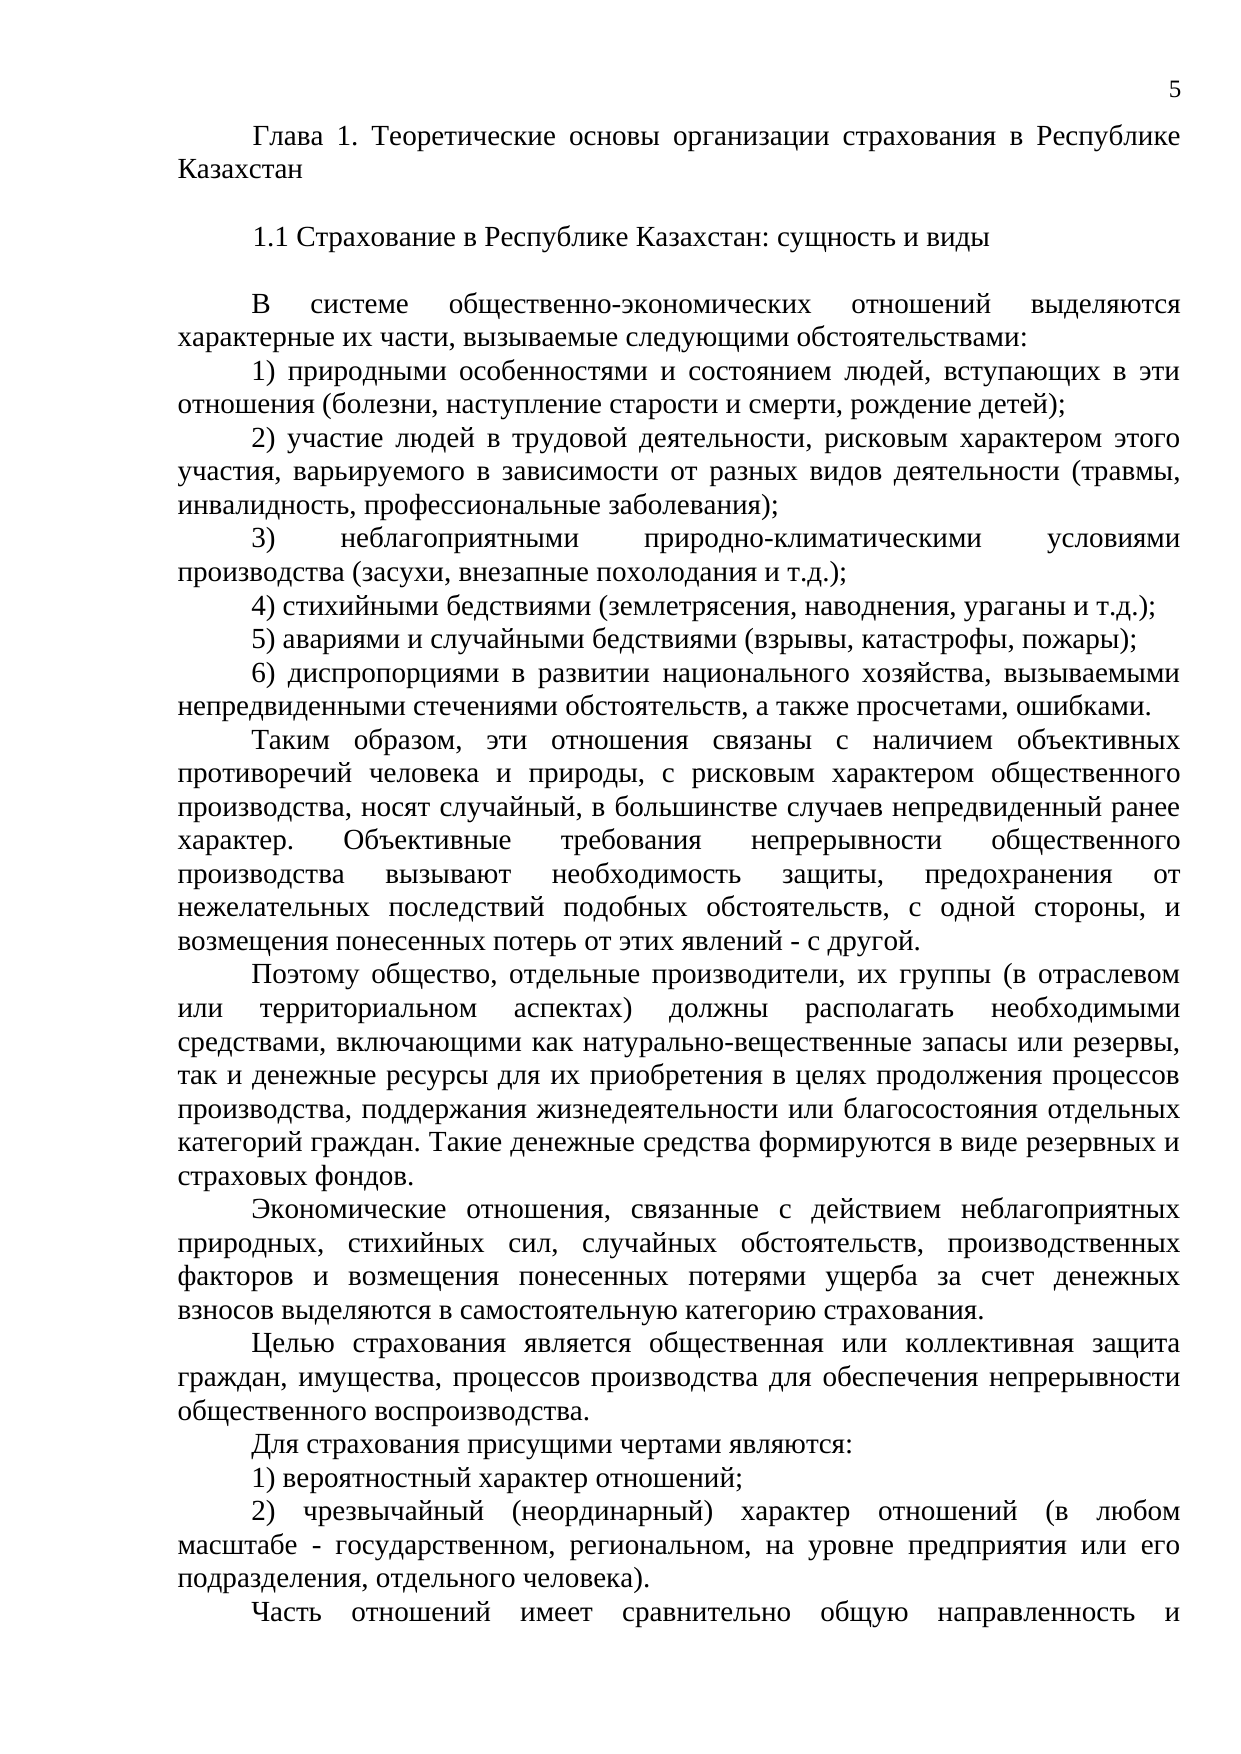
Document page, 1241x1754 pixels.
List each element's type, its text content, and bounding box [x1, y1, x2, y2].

text В системе общественно-экономических отношений выделяются характерные их части, вызываемые следующими обстоятельствами: [177, 286, 1181, 353]
text 6) диспропорциями в развитии национального хозяйства, вызываемыми непредвиденными стечениями обстоятельств, а также просчетами, ошибками. [177, 655, 1181, 722]
text Целью страхования является общественная или коллективная защита граждан, имущества, процессов производства для обеспечения непрерывности общественного воспроизводства. [177, 1326, 1181, 1426]
text 2) чрезвычайный (неординарный) характер отношений (в любом масштабе - государственном, региональном, на уровне предприятия или его подразделения, отдельного человека). [177, 1493, 1181, 1594]
text 1) природными особенностями и состоянием людей, вступающих в эти отношения (болезни, наступление старости и смерти, рождение детей); [177, 353, 1181, 420]
text Экономические отношения, связанные с действием неблагоприятных природных, стихийных сил, случайных обстоятельств, производственных факторов и возмещения понесенных потерями ущерба за счет денежных взносов выделяются в самостоятельную категорию страхования. [177, 1191, 1181, 1326]
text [177, 1594, 1181, 1627]
text 3) неблагоприятными природно-климатическими условиями производства (засухи, внезапные похолодания и т.д.); [177, 521, 1181, 588]
text Таким образом, эти отношения связаны с наличием объективных противоречий человека и природы, с рисковым характером общественного производства, носят случайный, в большинстве случаев непредвиденный ранее характер. Объективные требования непрерывности общественного производства вызывают необходимость защиты, предохранения от нежелательных последствий подобных обстоятельств, с одной стороны, и возмещения понесенных потерь от этих явлений - с другой. [177, 722, 1181, 957]
text 5) авариями и случайными бедствиями (взрывы, катастрофы, пожары); [177, 621, 1181, 655]
text Поэтому общество, отдельные производители, их группы (в отраслевом или территориальном аспектах) должны располагать необходимыми средствами, включающими как натурально-вещественные запасы или резервы, так и денежные ресурсы для их приобретения в целях продолжения процессов производства, поддержания жизнедеятельности или благосостояния отдельных категорий граждан. Такие денежные средства формируются в виде резервных и страховых фондов. [177, 957, 1181, 1191]
text 4) стихийными бедствиями (землетрясения, наводнения, ураганы и т.д.); [177, 588, 1181, 621]
text Для страхования присущими чертами являются: [177, 1426, 1181, 1460]
text 1) вероятностный характер отношений; [177, 1460, 1181, 1493]
text 2) участие людей в трудовой деятельности, рисковым характером этого участия, варьируемого в зависимости от разных видов деятельности (травмы, инвалидность, профессиональные заболевания); [177, 420, 1181, 521]
text 1.1 Страхование в Республике Казахстан: сущность и виды [177, 219, 1181, 252]
text Глава 1. Теоретические основы организации страхования в Республике Казахстан [177, 118, 1181, 185]
